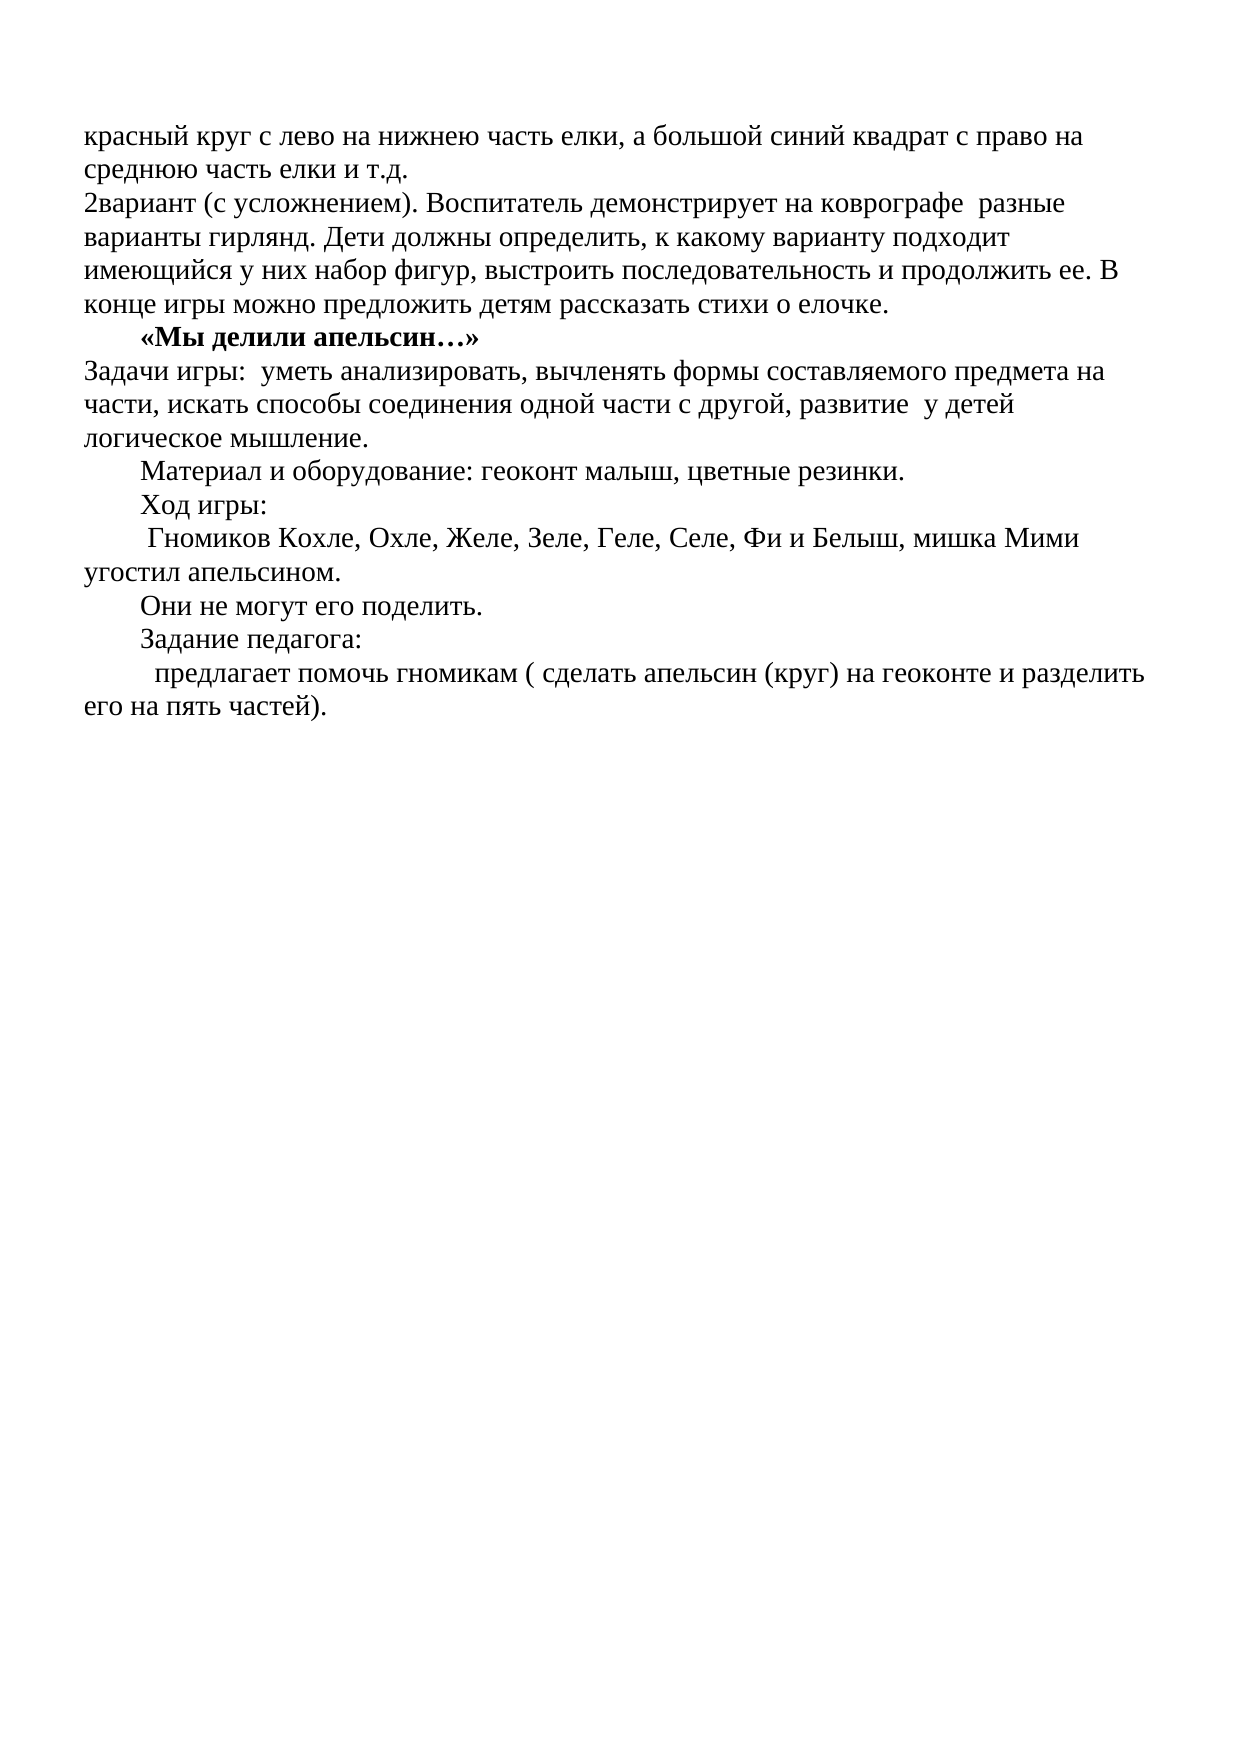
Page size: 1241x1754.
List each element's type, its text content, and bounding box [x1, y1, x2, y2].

text Задание педагога: [83, 621, 1152, 655]
text Задачи игры: уметь анализировать, вычленять формы составляемого предмета на части, искать способы соединения одной части с другой, развитие у детей логическое мышление. [83, 353, 1152, 453]
text Гномиков Кохле, Охле, Желе, Зеле, Геле, Селе, Фи и Белыш, мишка Мими угостил апельсином. [83, 521, 1152, 588]
text Ход игры: [83, 487, 1152, 521]
text предлагает помочь гномикам ( сделать апельсин (круг) на геоконте и разделить его на пять частей). [83, 655, 1152, 722]
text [83, 118, 1152, 185]
text Они не могут его поделить. [83, 588, 1152, 621]
text «Мы делили апельсин…» [83, 319, 1152, 353]
text 2вариант (с усложнением). Воспитатель демонстрирует на коврографе разные варианты гирлянд. Дети должны определить, к какому варианту подходит имеющийся у них набор фигур, выстроить последовательность и продолжить ее. В конце игры можно предложить детям рассказать стихи о елочке. [83, 185, 1152, 319]
text Материал и оборудование: геоконт малыш, цветные резинки. [83, 453, 1152, 487]
